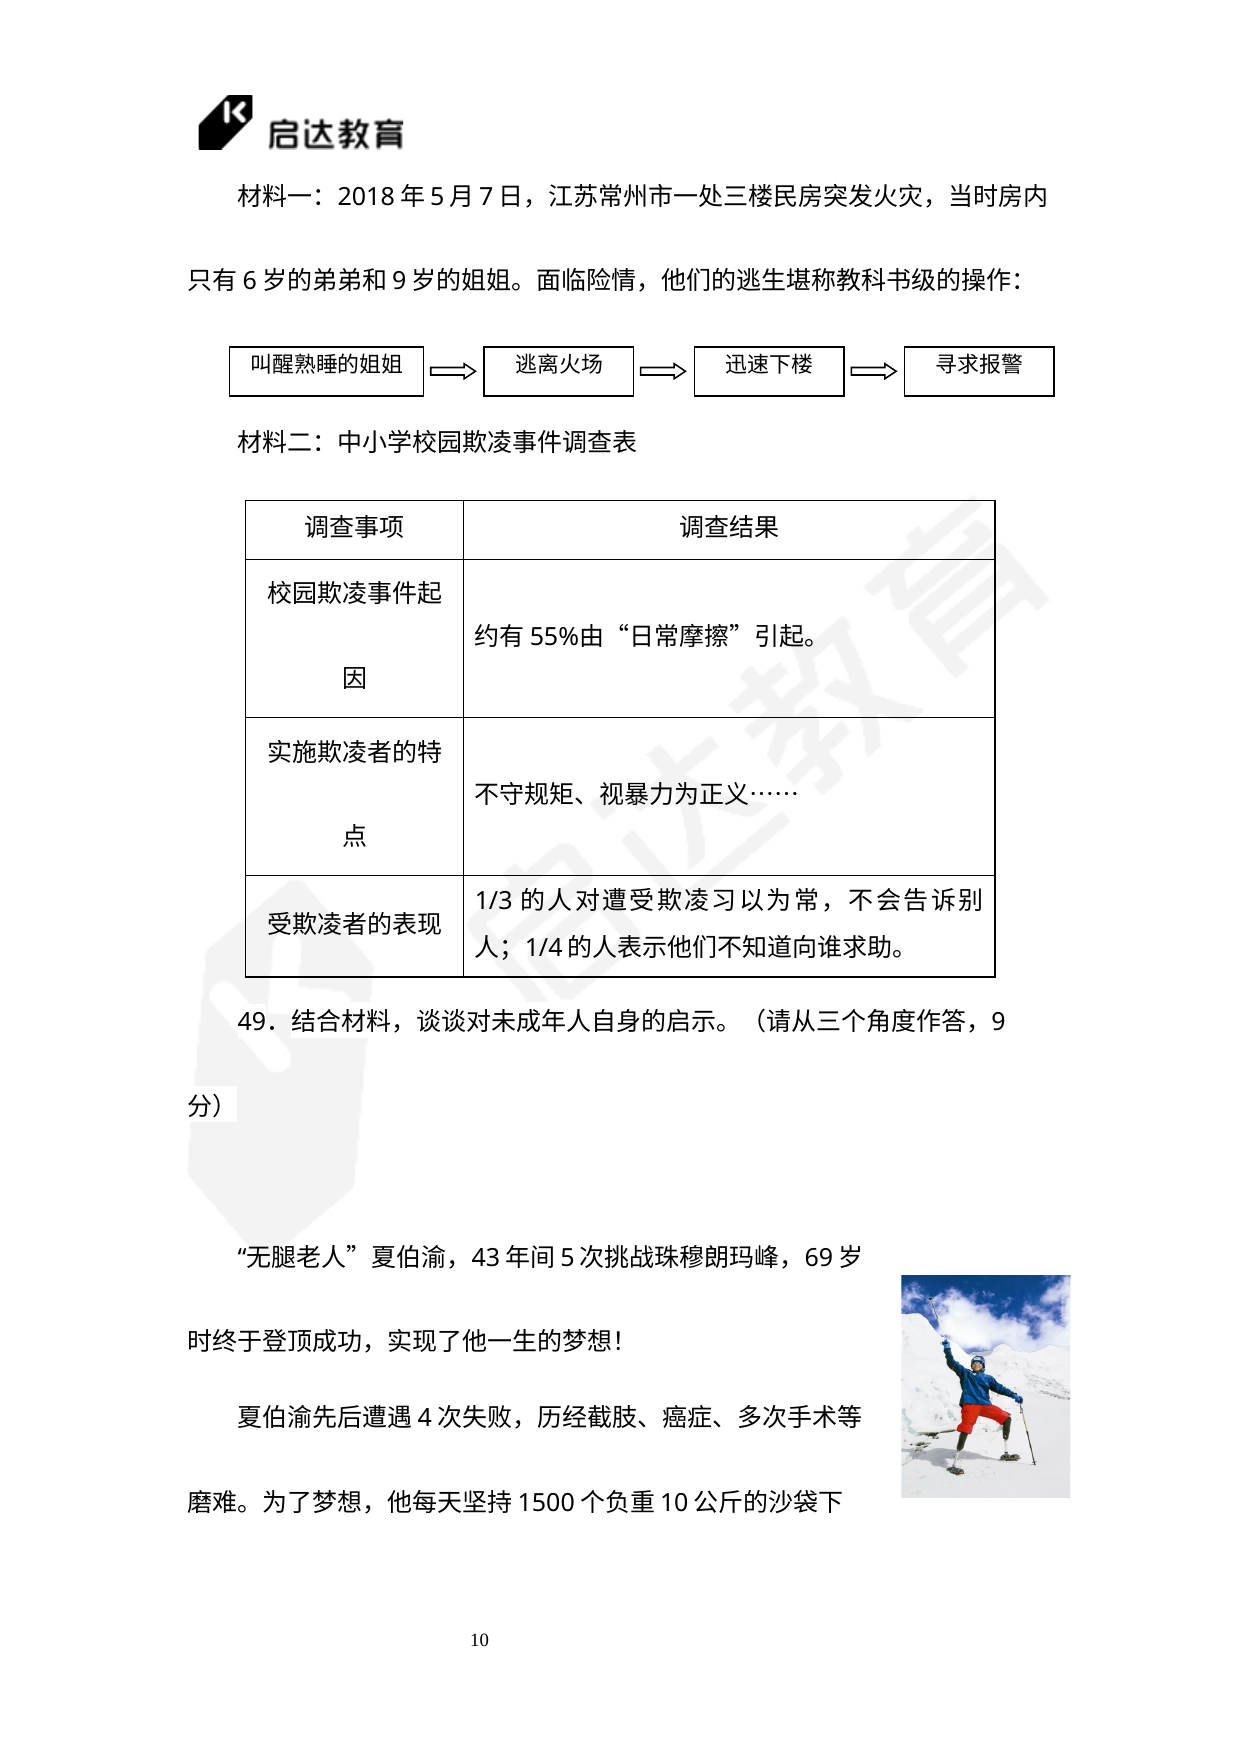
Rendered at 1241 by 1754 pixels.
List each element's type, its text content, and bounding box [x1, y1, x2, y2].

text “无腿老人”夏伯渝，43年间5次挑战珠穆朗玛峰，69岁时终于登顶成功，实现了他一生的梦想！ [187, 1223, 1053, 1372]
table_cell 实施欺凌者的特点 [246, 718, 463, 874]
text 49．结合材料，谈谈对未成年人自身的启示。（请从三个角度作答，9分） [187, 987, 1053, 1137]
table_cell 1/3的人对遭受欺凌习以为常，不会告诉别人；1/4的人表示他们不知道向谁求助。 [464, 876, 994, 976]
text 材料一：2018年5月7日，江苏常州市一处三楼民房突发火灾，当时房内只有6岁的弟弟和9岁的姐姐。面临险情，他们的逃生堪称教科书级的操作： [187, 162, 1053, 311]
table_header 调查事项 [246, 501, 463, 558]
picture [901, 1275, 1071, 1498]
table_cell 约有55%由“日常摩擦”引起。 [464, 560, 994, 717]
table_header 调查结果 [464, 501, 994, 558]
table_cell 校园欺凌事件起因 [246, 560, 463, 717]
table_cell 不守规矩、视暴力为正义…… [464, 718, 994, 874]
text 材料二：中小学校园欺凌事件调查表 [187, 408, 1053, 473]
picture [198, 95, 404, 150]
text 夏伯渝先后遭遇4次失败，历经截肢、癌症、多次手术等磨难。为了梦想，他每天坚持1500个负重10公斤的沙袋下蹲、100个引体向上、360个俯卧撑、240个仰卧起坐……终于，北京时间2018年5月14日10时41分，“无腿勇士”屹立在世界屋脊峰顶之上。 [187, 1383, 1053, 1533]
table_cell 受欺凌者的表现 [246, 876, 463, 976]
